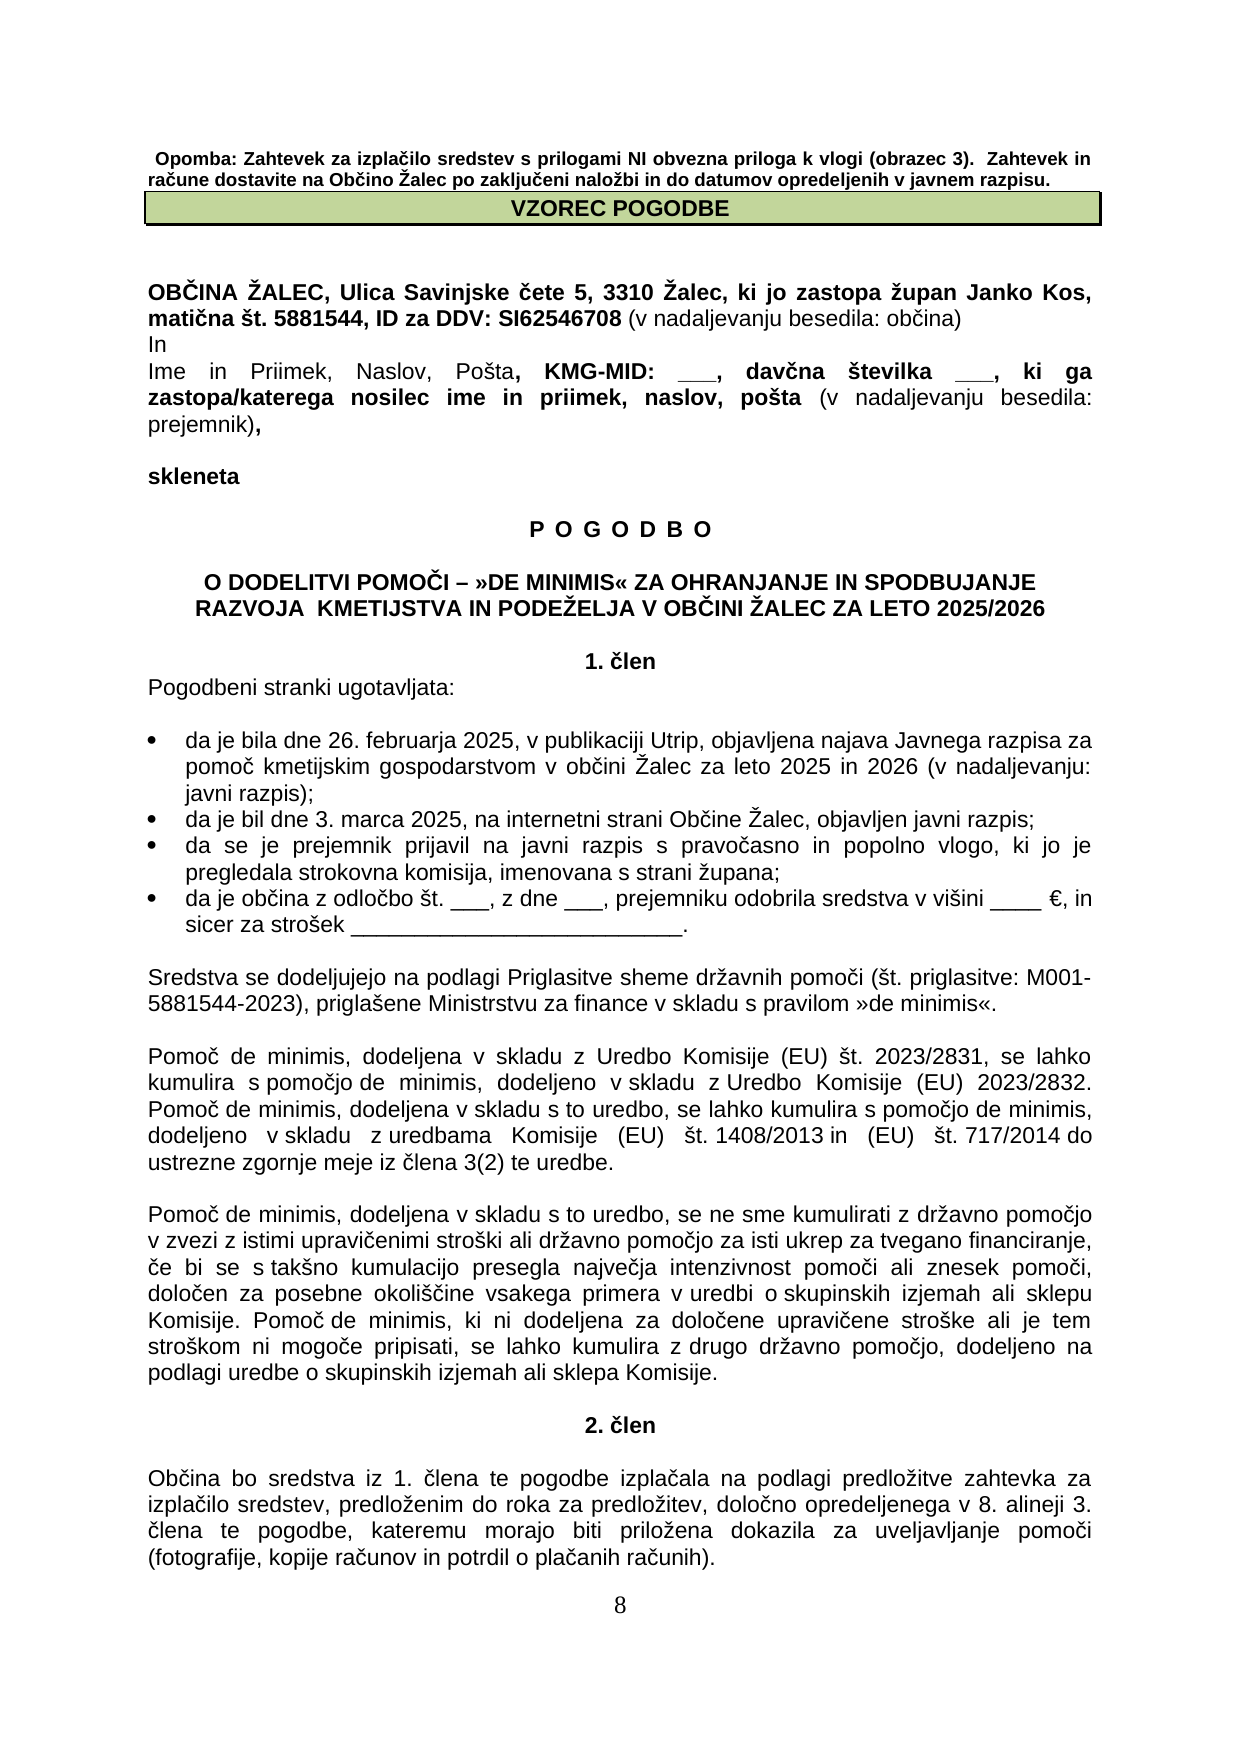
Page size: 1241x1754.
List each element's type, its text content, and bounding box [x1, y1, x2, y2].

text Pogodbeni stranki ugotavljata: [148, 674, 1092, 700]
text 2. člen [148, 1412, 1092, 1438]
text Sredstva se dodeljujejo na podlagi Priglasitve sheme državnih pomoči (št. priglasitve: M001-5881544-2023), priglašene Ministrstvu za finance v skladu s pravilom »de minimis«. [148, 964, 1092, 1017]
text 1. člen [148, 648, 1092, 674]
list da se je prejemnik prijavil na javni razpis s pravočasno in popolno vlogo, ki jo je pregledala strokovna komisija, imenovana s strani župana; [148, 832, 1092, 885]
subtitle POGODBO [148, 516, 1092, 542]
text skleneta [148, 463, 1092, 489]
text Občina bo sredstva iz 1. člena te pogodbe izplačala na podlagi predložitve zahtevka za izplačilo sredstev, predloženim do roka za predložitev, določno opredeljenega v 8. alineji 3. člena te pogodbe, kateremu morajo biti priložena dokazila za uveljavljanje pomoči (fotografije, kopije računov in potrdil o plačanih računih). [148, 1465, 1092, 1570]
text Opomba: Zahtevek za izplačilo sredstev s prilogami NI obvezna priloga k vlogi (obrazec 3). Zahtevek in račune dostavite na Občino Žalec po zaključeni naložbi in do datumov opredeljenih v javnem razpisu. [148, 148, 1092, 191]
text VZOREC POGODBE [146, 192, 1099, 223]
list da je bila dne 26. februarja 2025, v publikaciji Utrip, objavljena najava Javnega razpisa za pomoč kmetijskim gospodarstvom v občini Žalec za leto 2025 in 2026 (v nadaljevanju: javni razpis); [148, 727, 1092, 806]
text In [148, 331, 1092, 358]
text Pomoč de minimis, dodeljena v skladu z Uredbo Komisije (EU) št. 2023/2831, se lahko kumulira s pomočjo de minimis, dodeljeno v skladu z Uredbo Komisije (EU) 2023/2832. Pomoč de minimis, dodeljena v skladu s to uredbo, se lahko kumulira s pomočjo de minimis, dodeljeno v skladu z uredbama Komisije (EU) št. 1408/2013 in (EU) št. 717/2014 do ustrezne zgornje meje iz člena 3(2) te uredbe. [148, 1043, 1092, 1175]
list da je bil dne 3. marca 2025, na internetni strani Občine Žalec, objavljen javni razpis; [148, 806, 1092, 832]
text Ime in Priimek, Naslov, Pošta, KMG-MID: ___, davčna številka ___, ki ga zastopa/katerega nosilec ime in priimek, naslov, pošta (v nadaljevanju besedila: prejemnik), [148, 358, 1092, 437]
text OBČINA ŽALEC, Ulica Savinjske čete 5, 3310 Žalec, ki jo zastopa župan Janko Kos, matična št. 5881544, ID za DDV: SI62546708 (v nadaljevanju besedila: občina) [148, 279, 1092, 331]
text O DODELITVI POMOČI – »DE MINIMIS« ZA OHRANJANJE IN SPODBUJANJE RAZVOJA KMETIJSTVA IN PODEŽELJA V OBČINI ŽALEC ZA LETO 2025/2026 [148, 569, 1092, 621]
text Pomoč de minimis, dodeljena v skladu s to uredbo, se ne sme kumulirati z državno pomočjo v zvezi z istimi upravičenimi stroški ali državno pomočjo za isti ukrep za tvegano financiranje, če bi se s takšno kumulacijo presegla največja intenzivnost pomoči ali znesek pomoči, določen za posebne okoliščine vsakega primera v uredbi o skupinskih izjemah ali sklepu Komisije. Pomoč de minimis, ki ni dodeljena za določene upravičene stroške ali je tem stroškom ni mogoče pripisati, se lahko kumulira z drugo državno pomočjo, dodeljeno na podlagi uredbe o skupinskih izjemah ali sklepa Komisije. [148, 1201, 1092, 1386]
list da je občina z odločbo št. ___, z dne ___, prejemniku odobrila sredstva v višini ____ €, in sicer za strošek __________________________. [148, 885, 1092, 938]
